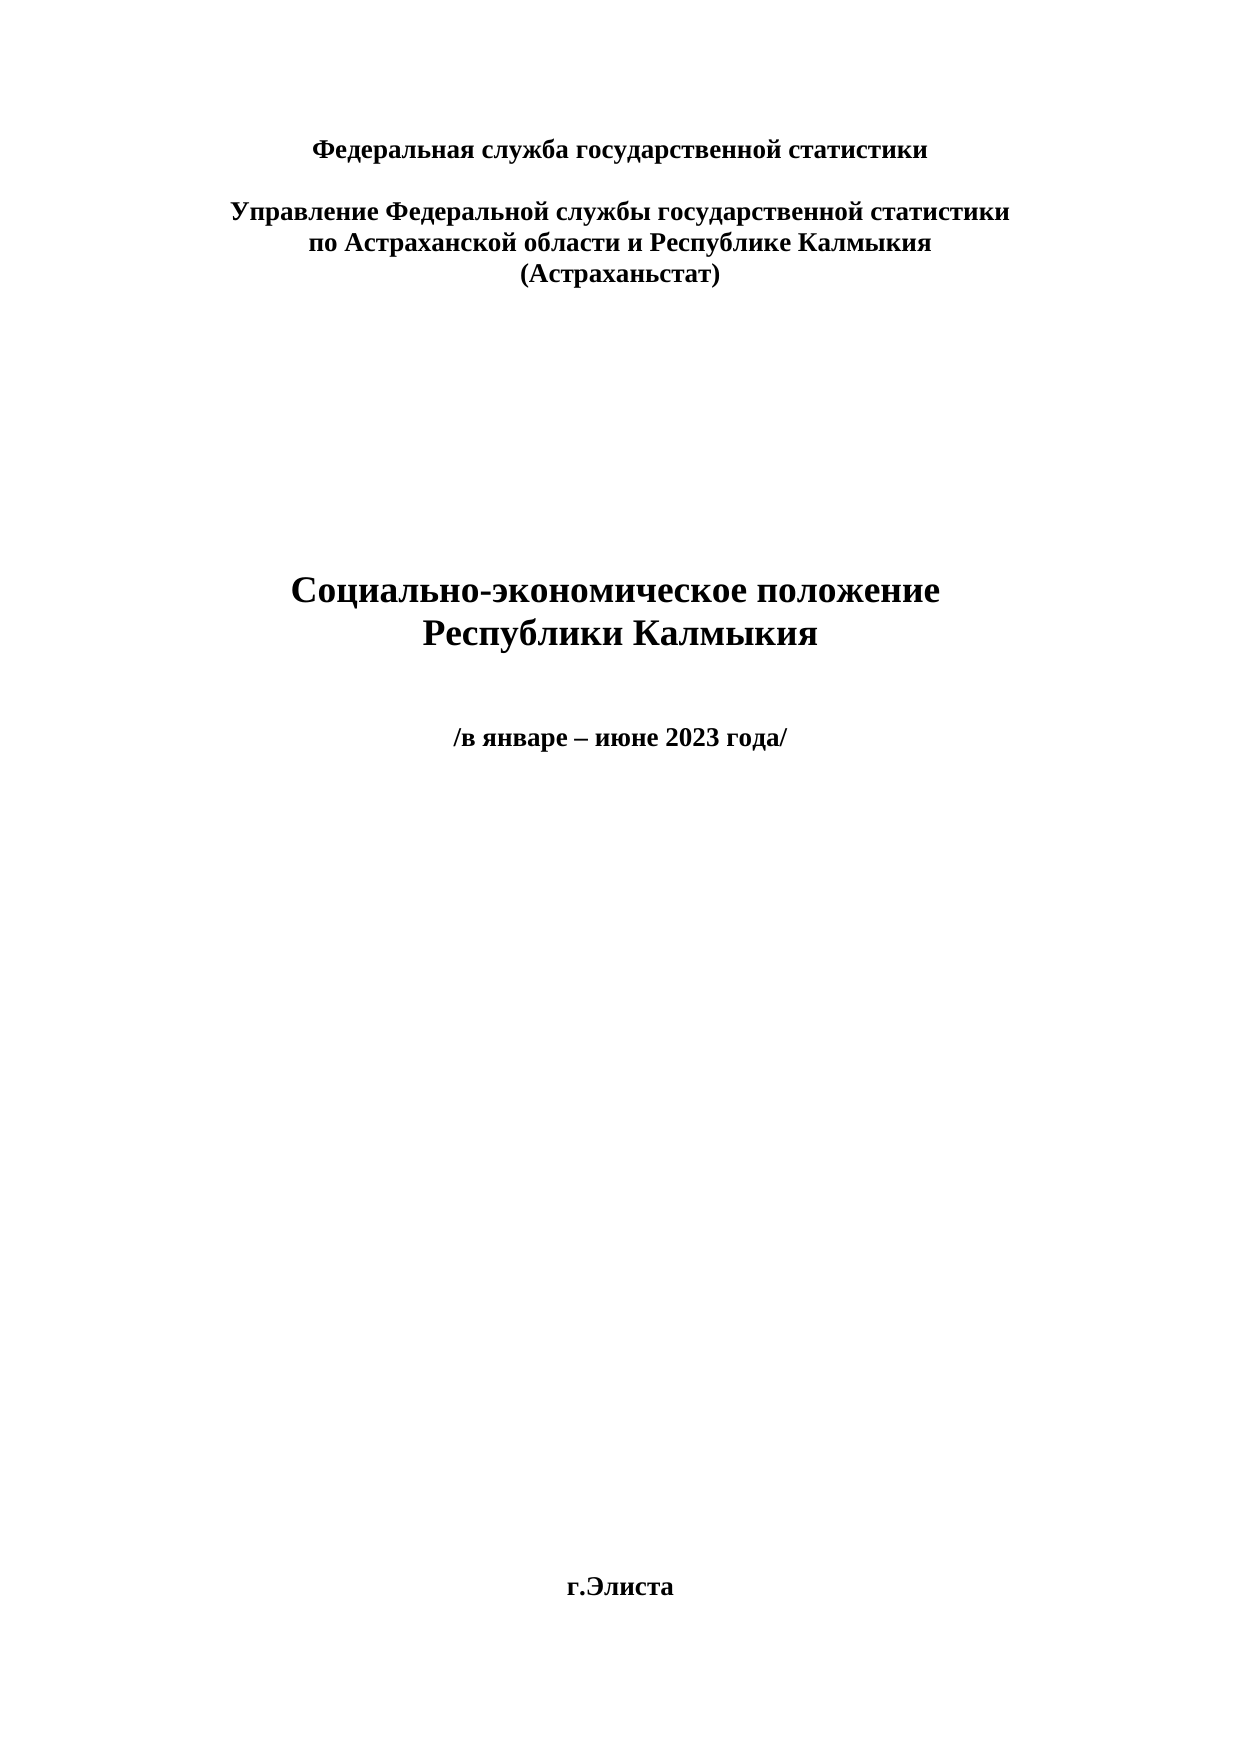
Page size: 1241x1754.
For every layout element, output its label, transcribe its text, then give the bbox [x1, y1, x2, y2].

text Социально-экономическое положение Республики Калмыкия [148, 567, 1092, 654]
text Федеральная служба государственной статистики [148, 133, 1092, 164]
text Управление Федеральной службы государственной статистики по Астраханской области и Республике Калмыкия (Астраханьстат) [148, 195, 1092, 289]
text /в январе – июне 2023 года/ [148, 721, 1092, 752]
text г.Элиста [148, 1570, 1092, 1601]
